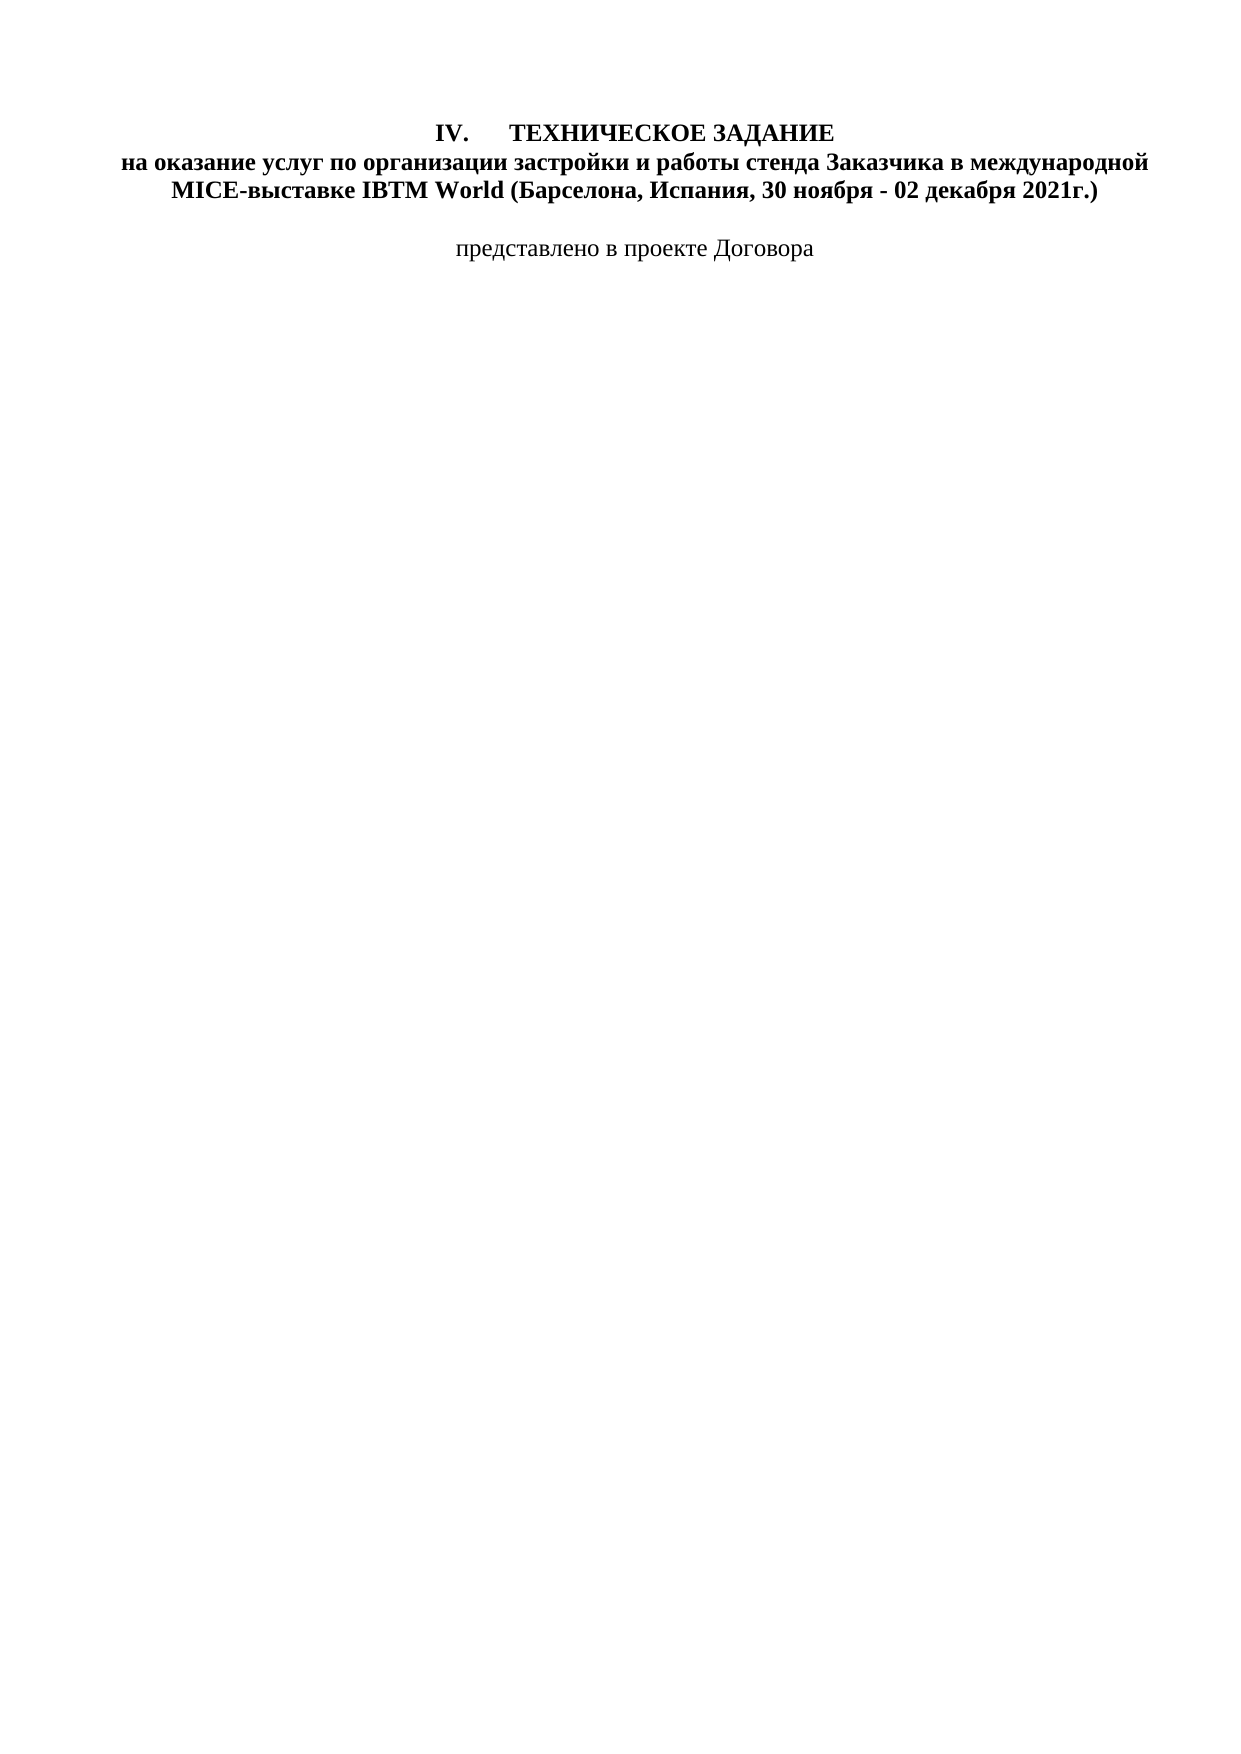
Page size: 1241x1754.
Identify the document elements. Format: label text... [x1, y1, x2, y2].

text представлено в проекте Договора [118, 233, 1152, 262]
text на оказание услуг по организации застройки и работы стенда Заказчика в международной MICE-выставке IBTM World (Барселона, Испания, 30 ноября - 02 декабря 2021г.) [118, 147, 1152, 204]
list ТЕХНИЧЕСКОЕ ЗАДАНИЕ [118, 118, 1152, 147]
